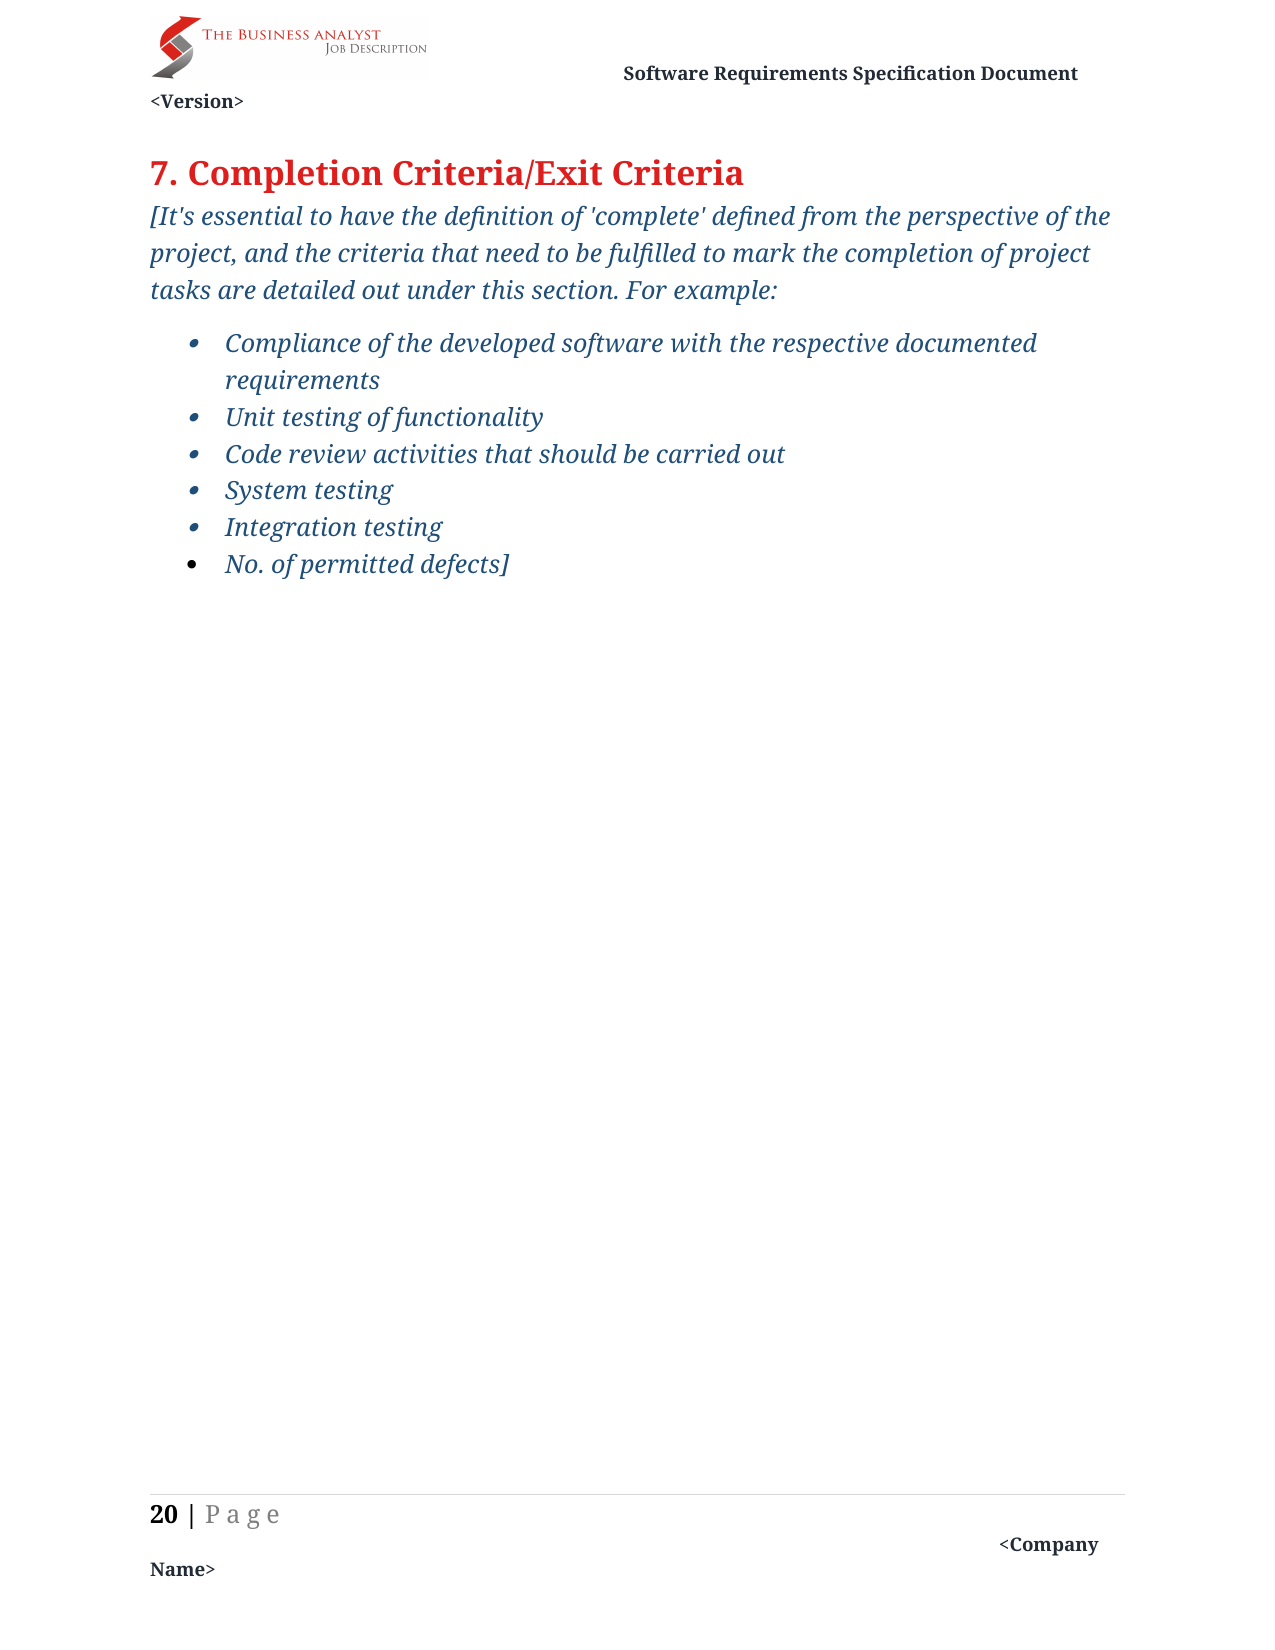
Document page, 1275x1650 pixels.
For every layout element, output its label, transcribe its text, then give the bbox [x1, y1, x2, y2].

list Unit testing of functionality [187, 399, 1125, 433]
list System testing [187, 473, 1125, 507]
picture [150, 15, 429, 81]
text [It's essential to have the definition of 'complete' defined from the perspective of the project, and the criteria that need to be fulfilled to mark the completion of project tasks are detailed out under this section. For example: [150, 199, 1125, 307]
list Code review activities that should be carried out [187, 436, 1125, 470]
list Integration testing [187, 510, 1125, 544]
subtitle Completion Criteria/Exit Criteria [150, 150, 1125, 195]
list No. of permitted defects] [187, 547, 1125, 581]
list Compliance of the developed software with the respective documented requirements [187, 326, 1125, 397]
